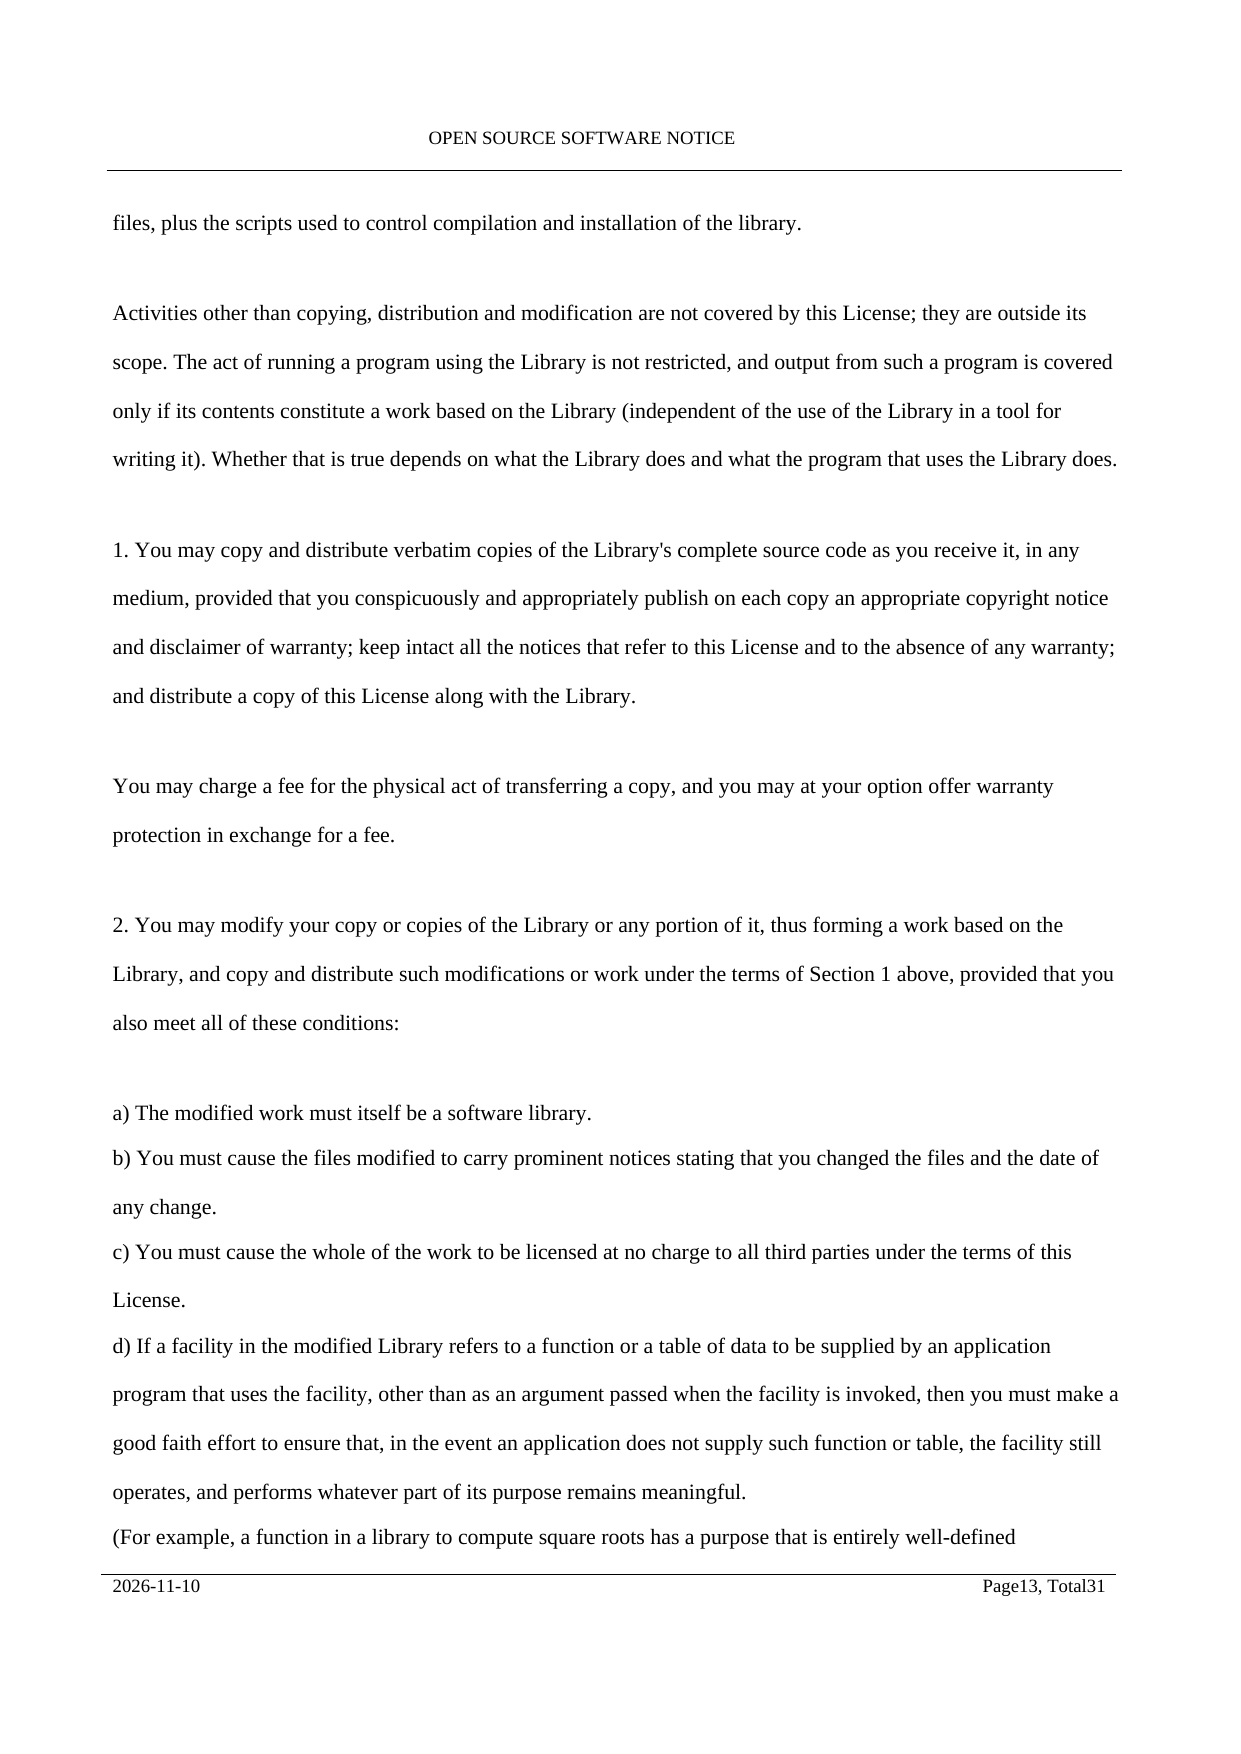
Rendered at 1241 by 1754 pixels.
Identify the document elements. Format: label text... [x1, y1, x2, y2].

text c) You must cause the whole of the work to be licensed at no charge to all third parties under the terms of this License. [112, 1235, 1128, 1316]
text b) You must cause the files modified to carry prominent notices stating that you changed the files and the date of any change. [112, 1141, 1128, 1222]
text Activities other than copying, distribution and modification are not covered by this License; they are outside its scope. The act of running a program using the Library is not restricted, and output from such a program is covered only if its contents constitute a work based on the Library (independent of the use of the Library in a tool for writing it). Whether that is true depends on what the Library does and what the program that uses the Library does. [112, 297, 1128, 475]
text 2. You may modify your copy or copies of the Library or any portion of it, thus forming a work based on the Library, and copy and distribute such modifications or work under the terms of Section 1 above, provided that you also meet all of these conditions: [112, 908, 1128, 1038]
text You may charge a fee for the physical act of transferring a copy, and you may at your option offer warranty protection in exchange for a fee. [112, 769, 1128, 851]
text 1. You may copy and distribute verbatim copies of the Library's complete source code as you receive it, in any medium, provided that you conspicuously and appropriately publish on each copy an appropriate copyright notice and disclaimer of warranty; keep intact all the notices that refer to this License and to the absence of any warranty; and distribute a copy of this License along with the Library. [112, 533, 1128, 712]
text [112, 206, 1128, 239]
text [112, 1520, 1128, 1553]
text d) If a facility in the modified Library refers to a function or a table of data to be supplied by an application program that uses the facility, other than as an argument passed when the facility is invoked, then you must make a good faith effort to ensure that, in the event an application does not supply such function or table, the facility still operates, and performs whatever part of its purpose remains meaningful. [112, 1329, 1128, 1508]
text a) The modified work must itself be a software library. [112, 1096, 1128, 1129]
